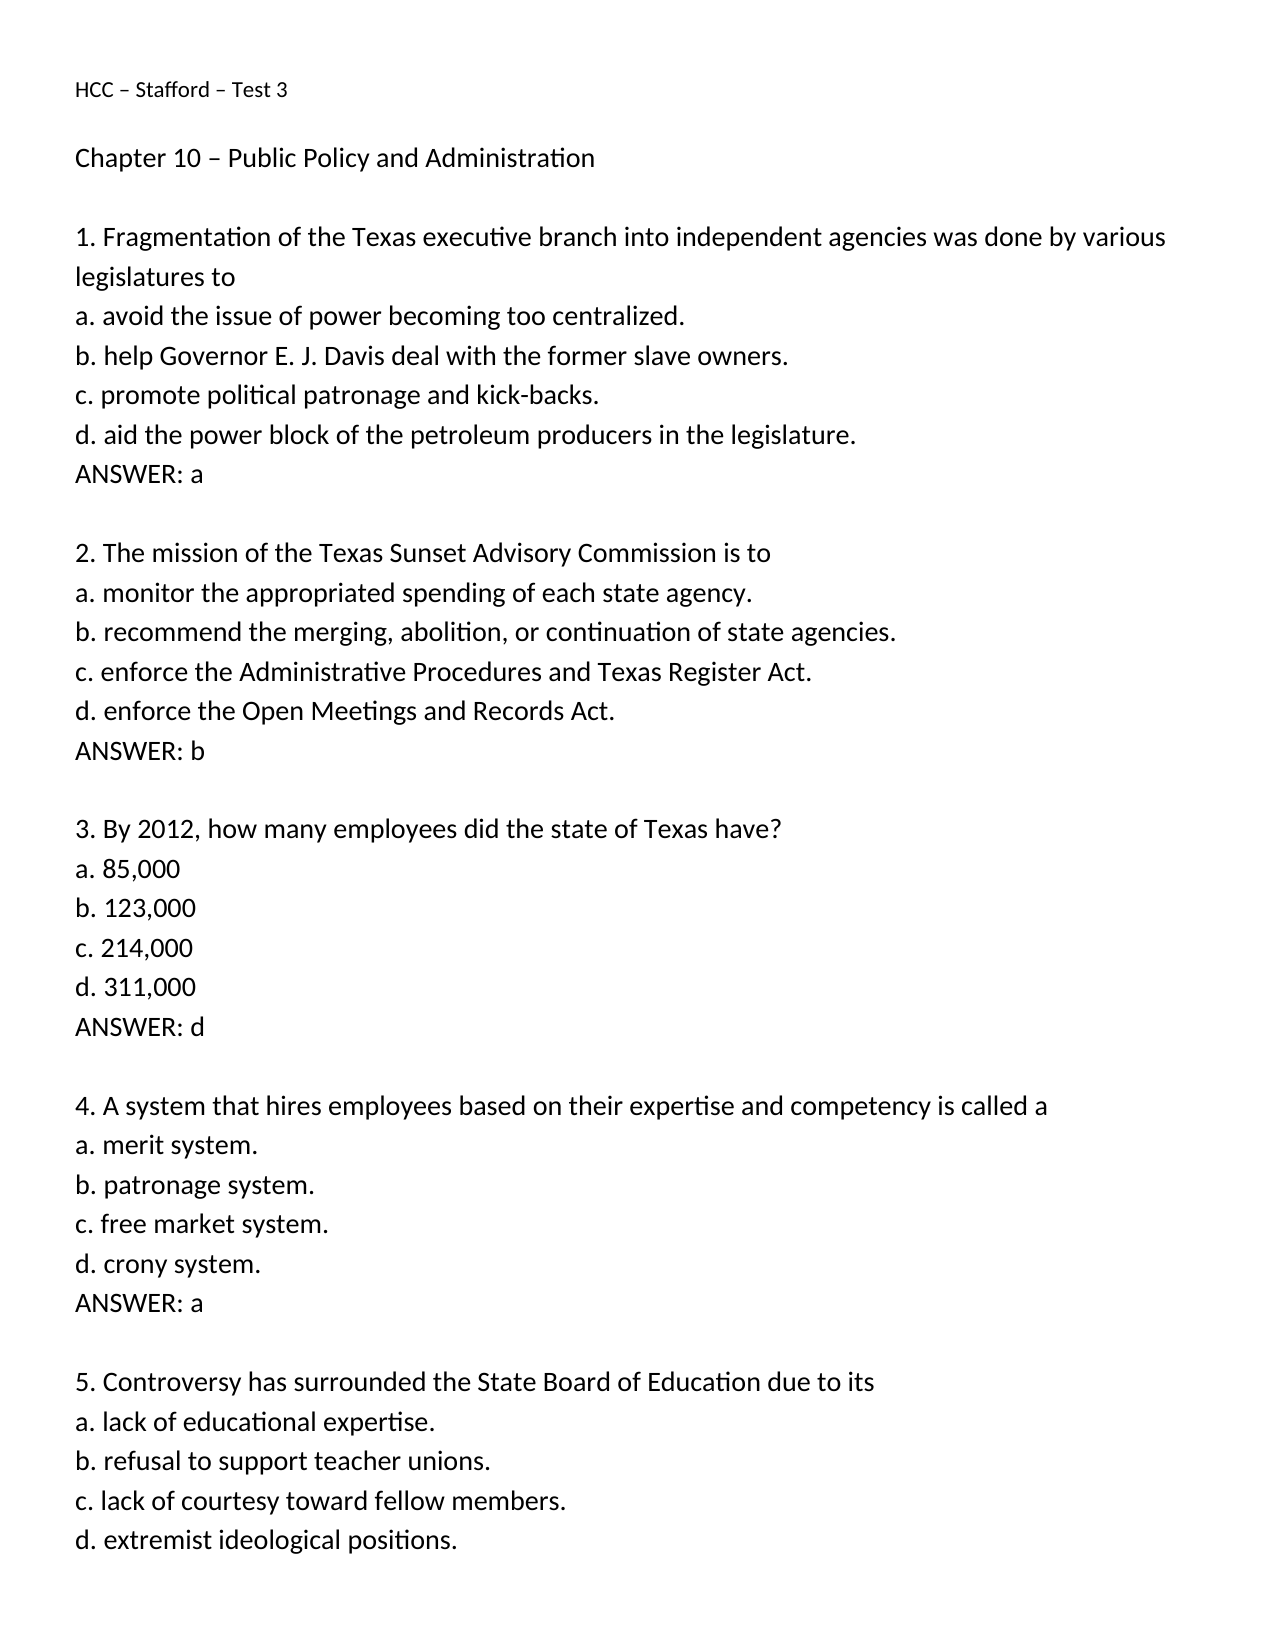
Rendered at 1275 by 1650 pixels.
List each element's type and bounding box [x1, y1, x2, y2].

text [75, 75, 1200, 1556]
